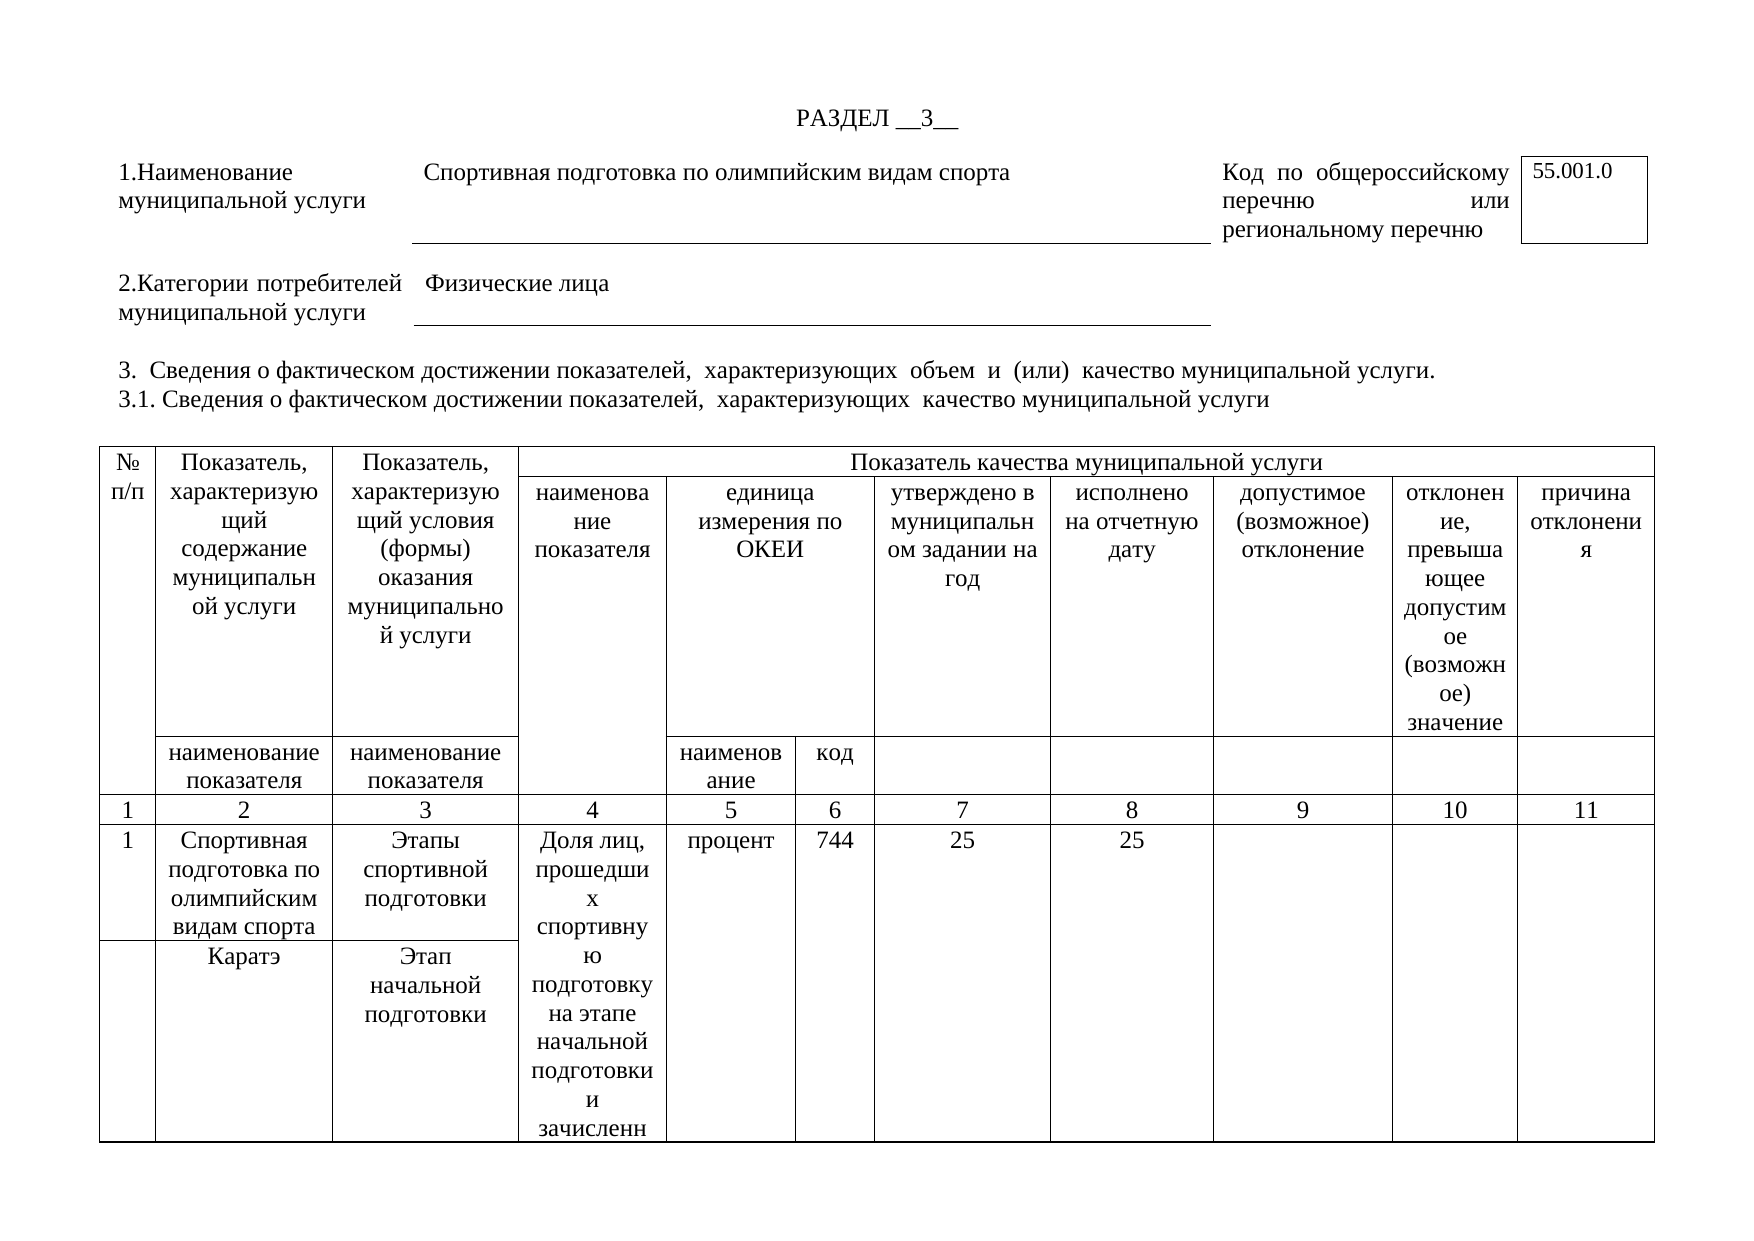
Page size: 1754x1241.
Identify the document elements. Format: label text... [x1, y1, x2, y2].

table_cell [1214, 737, 1392, 794]
table_cell 25 [1051, 825, 1213, 1141]
table_cell код [796, 737, 874, 794]
table_cell 1 [100, 825, 155, 940]
table_cell 744 [796, 825, 874, 1141]
table_cell причина отклонения [1518, 477, 1654, 736]
table_cell 11 [1518, 795, 1654, 824]
table_cell [1214, 825, 1392, 1141]
table_cell [100, 941, 155, 1141]
table_cell допустимое (возможное) отклонение [1214, 477, 1392, 736]
table_cell 2 [156, 795, 332, 824]
table_cell [1518, 737, 1654, 794]
table_cell 25 [875, 825, 1050, 1141]
table_header 55.001.0 [1522, 157, 1647, 243]
table_cell отклонение, превышающее допустимое (возможное) значение [1393, 477, 1517, 736]
table_cell наименование показателя [156, 737, 332, 794]
table_header № п/п [100, 447, 155, 794]
table_cell наименование [667, 737, 795, 794]
table_header Код по общероссийскому перечню или региональному перечню [1211, 156, 1521, 243]
table_header Показатель, характеризующий условия (формы) оказания муниципальной услуги [333, 447, 518, 736]
table_header Физические лица [414, 268, 1211, 325]
text 3. Сведения о фактическом достижении показателей, характеризующих объем и (или) качество муниципальной услуги. [118, 355, 1636, 384]
table_cell утверждено в муниципальном задании на год [875, 477, 1050, 736]
table_cell 5 [667, 795, 795, 824]
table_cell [156, 825, 332, 940]
table_cell Этапы спортивной подготовки [333, 825, 518, 940]
table_cell 7 [875, 795, 1050, 824]
text РАЗДЕЛ __3__ [118, 103, 1636, 132]
table_header Показатель качества муниципальной услуги [519, 447, 1654, 476]
table_cell [1393, 737, 1517, 794]
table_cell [333, 941, 518, 1141]
table_cell наименование показателя [333, 737, 518, 794]
table_header 2.Категории потребителей муниципальной услуги [107, 268, 413, 325]
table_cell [519, 825, 666, 1141]
table_cell [1518, 825, 1654, 1141]
table_cell [1393, 825, 1517, 1141]
table_cell 1 [100, 795, 155, 824]
table_cell 8 [1051, 795, 1213, 824]
table_cell [875, 737, 1050, 794]
table_cell наименование показателя [519, 477, 666, 794]
table_cell 3 [333, 795, 518, 824]
table_cell единица измерения по ОКЕИ [667, 477, 874, 736]
table_header 1.Наименование муниципальной услуги [107, 156, 412, 243]
table_cell 6 [796, 795, 874, 824]
table_cell 9 [1214, 795, 1392, 824]
table_header Спортивная подготовка по олимпийским видам спорта [412, 156, 1211, 243]
table_cell Каратэ [156, 941, 332, 1141]
table_cell 4 [519, 795, 666, 824]
table_cell процент [667, 825, 795, 1141]
text 3.1. Сведения о фактическом достижении показателей, характеризующих качество муниципальной услуги [118, 384, 1636, 413]
table_cell [1051, 737, 1213, 794]
table_cell 10 [1393, 795, 1517, 824]
table_cell исполнено на отчетную дату [1051, 477, 1213, 736]
table_header Показатель, характеризующий содержание муниципальной услуги [156, 447, 332, 736]
